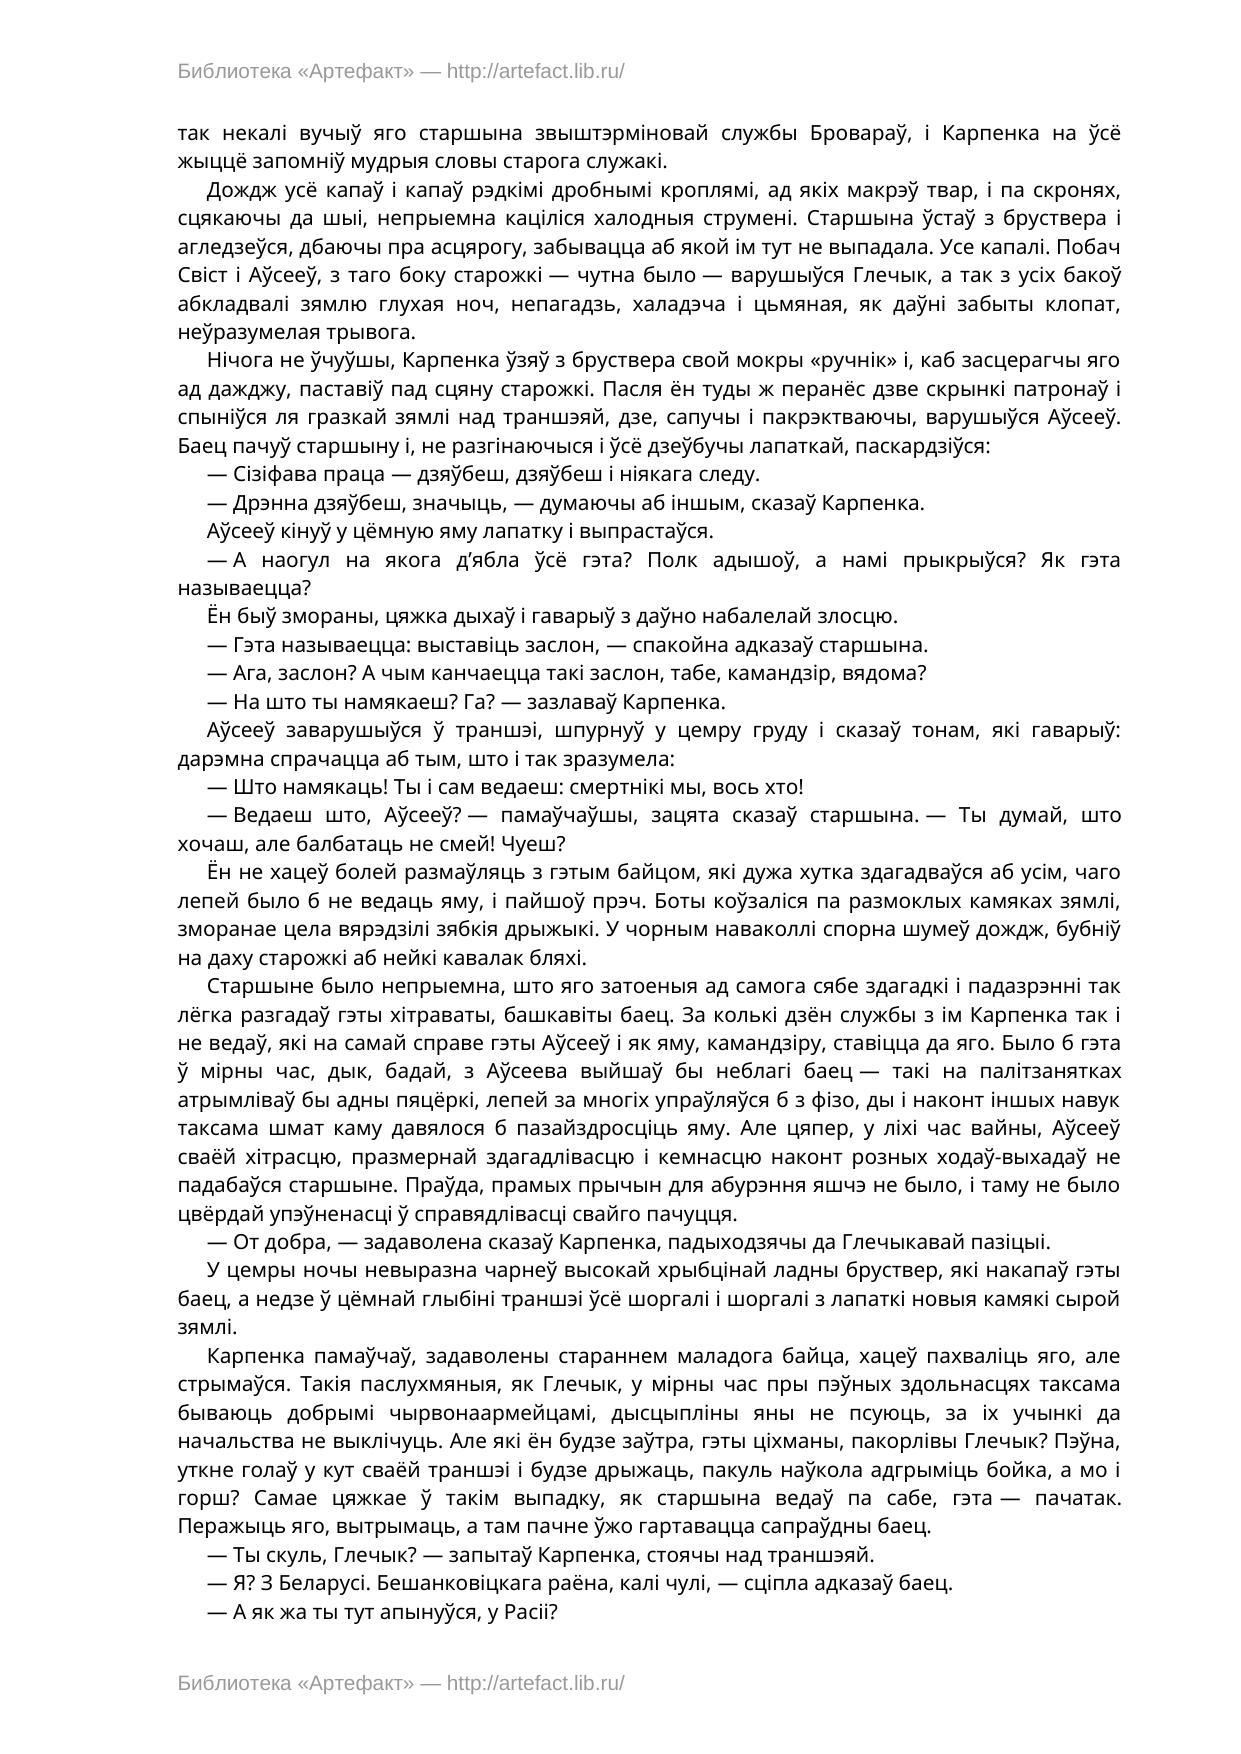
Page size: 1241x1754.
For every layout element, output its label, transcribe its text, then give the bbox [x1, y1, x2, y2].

text — Ведаеш што, Аўсееў? — памаўчаўшы, зацята сказаў старшына. — Ты думай, што хочаш, але балбатаць не смей! Чуеш? [177, 801, 1122, 857]
text Аўсееў заварушыўся ў траншэі, шпурнуў у цемру груду і сказаў тонам, які гаварыў: дарэмна спрачацца аб тым, што і так зразумела: [177, 715, 1122, 772]
text — Дрэнна дзяўбеш, значыць, — думаючы аб іншым, сказаў Карпенка. [177, 488, 1122, 516]
text Нічога не ўчуўшы, Карпенка ўзяў з бруствера свой мокры «ручнік» і, каб засцерагчы яго ад дажджу, паставіў пад сцяну старожкі. Пасля ён туды ж перанёс дзве скрынкі патронаў і спыніўся ля гразкай зямлі над траншэяй, дзе, сапучы і пакрэктваючы, варушыўся Аўсееў. Баец пачуў старшыну і, не разгінаючыся і ўсё дзеўбучы лапаткай, паскардзіўся: [177, 346, 1122, 459]
text — Я? З Беларусі. Бешанковіцкага раёна, калі чулі, — сціпла адказаў баец. [177, 1568, 1122, 1597]
text — А наогул на якога д’ябла ўсё гэта? Полк адышоў, а намі прыкрыўся? Як гэта называецца? [177, 545, 1122, 602]
text — Што намякаць! Ты і сам ведаеш: смертнікі мы, вось хто! [177, 772, 1122, 801]
text — Ты скуль, Глечык? — запытаў Карпенка, стоячы над траншэяй. [177, 1540, 1122, 1568]
text — Сізіфава праца — дзяўбеш, дзяўбеш і ніякага следу. [177, 459, 1122, 488]
text У цемры ночы невыразна чарнеў высокай хрыбцінай ладны бруствер, які накапаў гэты баец, а недзе ў цёмнай глыбіні траншэі ўсё шоргалі і шоргалі з лапаткі новыя камякі сырой зямлі. [177, 1256, 1122, 1341]
text — На што ты намякаеш? Га? — зазлаваў Карпенка. [177, 687, 1122, 715]
text — Ага, заслон? А чым канчаецца такі заслон, табе, камандзір, вядома? [177, 658, 1122, 687]
text — Гэта называецца: выставіць заслон, — спакойна адказаў старшына. [177, 630, 1122, 658]
text Аўсееў кінуў у цёмную яму лапатку і выпрастаўся. [177, 516, 1122, 545]
text Ён быў змораны, цяжка дыхаў і гаварыў з даўно набалелай злосцю. [177, 602, 1122, 630]
text Ён не хацеў болей размаўляць з гэтым байцом, які дужа хутка здагадваўся аб усім, чаго лепей было б не ведаць яму, і пайшоў прэч. Боты коўзаліся па размоклых камяках зямлі, зморанае цела вярэдзілі зябкія дрыжыкі. У чорным наваколлі спорна шумеў дождж, бубніў на даху старожкі аб нейкі кавалак бляхі. [177, 857, 1122, 971]
text — От добра, — задаволена сказаў Карпенка, падыходзячы да Глечыкавай пазіцыі. [177, 1227, 1122, 1256]
text Дождж усё капаў і капаў рэдкімі дробнымі кроплямі, ад якіх макрэў твар, і па скронях, сцякаючы да шыі, непрыемна каціліся халодныя струмені. Старшына ўстаў з бруствера і агледзеўся, дбаючы пра асцярогу, забывацца аб якой ім тут не выпадала. Усе капалі. Побач Свіст і Аўсееў, з таго боку старожкі — чутна было — варушыўся Глечык, а так з усіх бакоў абкладвалі зямлю глухая ноч, непагадзь, халадэча і цьмяная, як даўні забыты клопат, неўразумелая трывога. [177, 175, 1122, 346]
text Старшыне было непрыемна, што яго затоеныя ад самога сябе здагадкі і падазрэнні так лёгка разгадаў гэты хітраваты, башкавіты баец. За колькі дзён службы з ім Карпенка так і не ведаў, які на самай справе гэты Аўсееў і як яму, камандзіру, ставіцца да яго. Было б гэта ў мірны час, дык, бадай, з Аўсеева выйшаў бы неблагі баец — такі на палітзанятках атрымліваў бы адны пяцёркі, лепей за многіх упраўляўся б з фізо, ды і наконт іншых навук таксама шмат каму давялося б пазайздросціць яму. Але цяпер, у ліхі час вайны, Аўсееў сваёй хітрасцю, празмернай здагадлівасцю і кемнасцю наконт розных ходаў-выхадаў не падабаўся старшыне. Праўда, прамых прычын для абурэння яшчэ не было, і таму не было цвёрдай упэўненасці ў справядлівасці свайго пачуцця. [177, 971, 1122, 1227]
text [177, 118, 1122, 175]
text Карпенка памаўчаў, задаволены стараннем маладога байца, хацеў пахваліць яго, але стрымаўся. Такія паслухмяныя, як Глечык, у мірны час пры пэўных здольнасцях таксама бываюць добрымі чырвонаармейцамі, дысцыпліны яны не псуюць, за іх учынкі да начальства не выклічуць. Але які ён будзе заўтра, гэты ціхманы, пакорлівы Глечык? Пэўна, уткне голаў у кут сваёй траншэі і будзе дрыжаць, пакуль наўкола адгрыміць бойка, а мо і горш? Самае цяжкае ў такім выпадку, як старшына ведаў па сабе, гэта — пачатак. Перажыць яго, вытрымаць, а там пачне ўжо гартавацца сапраўдны баец. [177, 1341, 1122, 1540]
text — А як жа ты тут апынуўся, у Расіі? [177, 1597, 1122, 1625]
